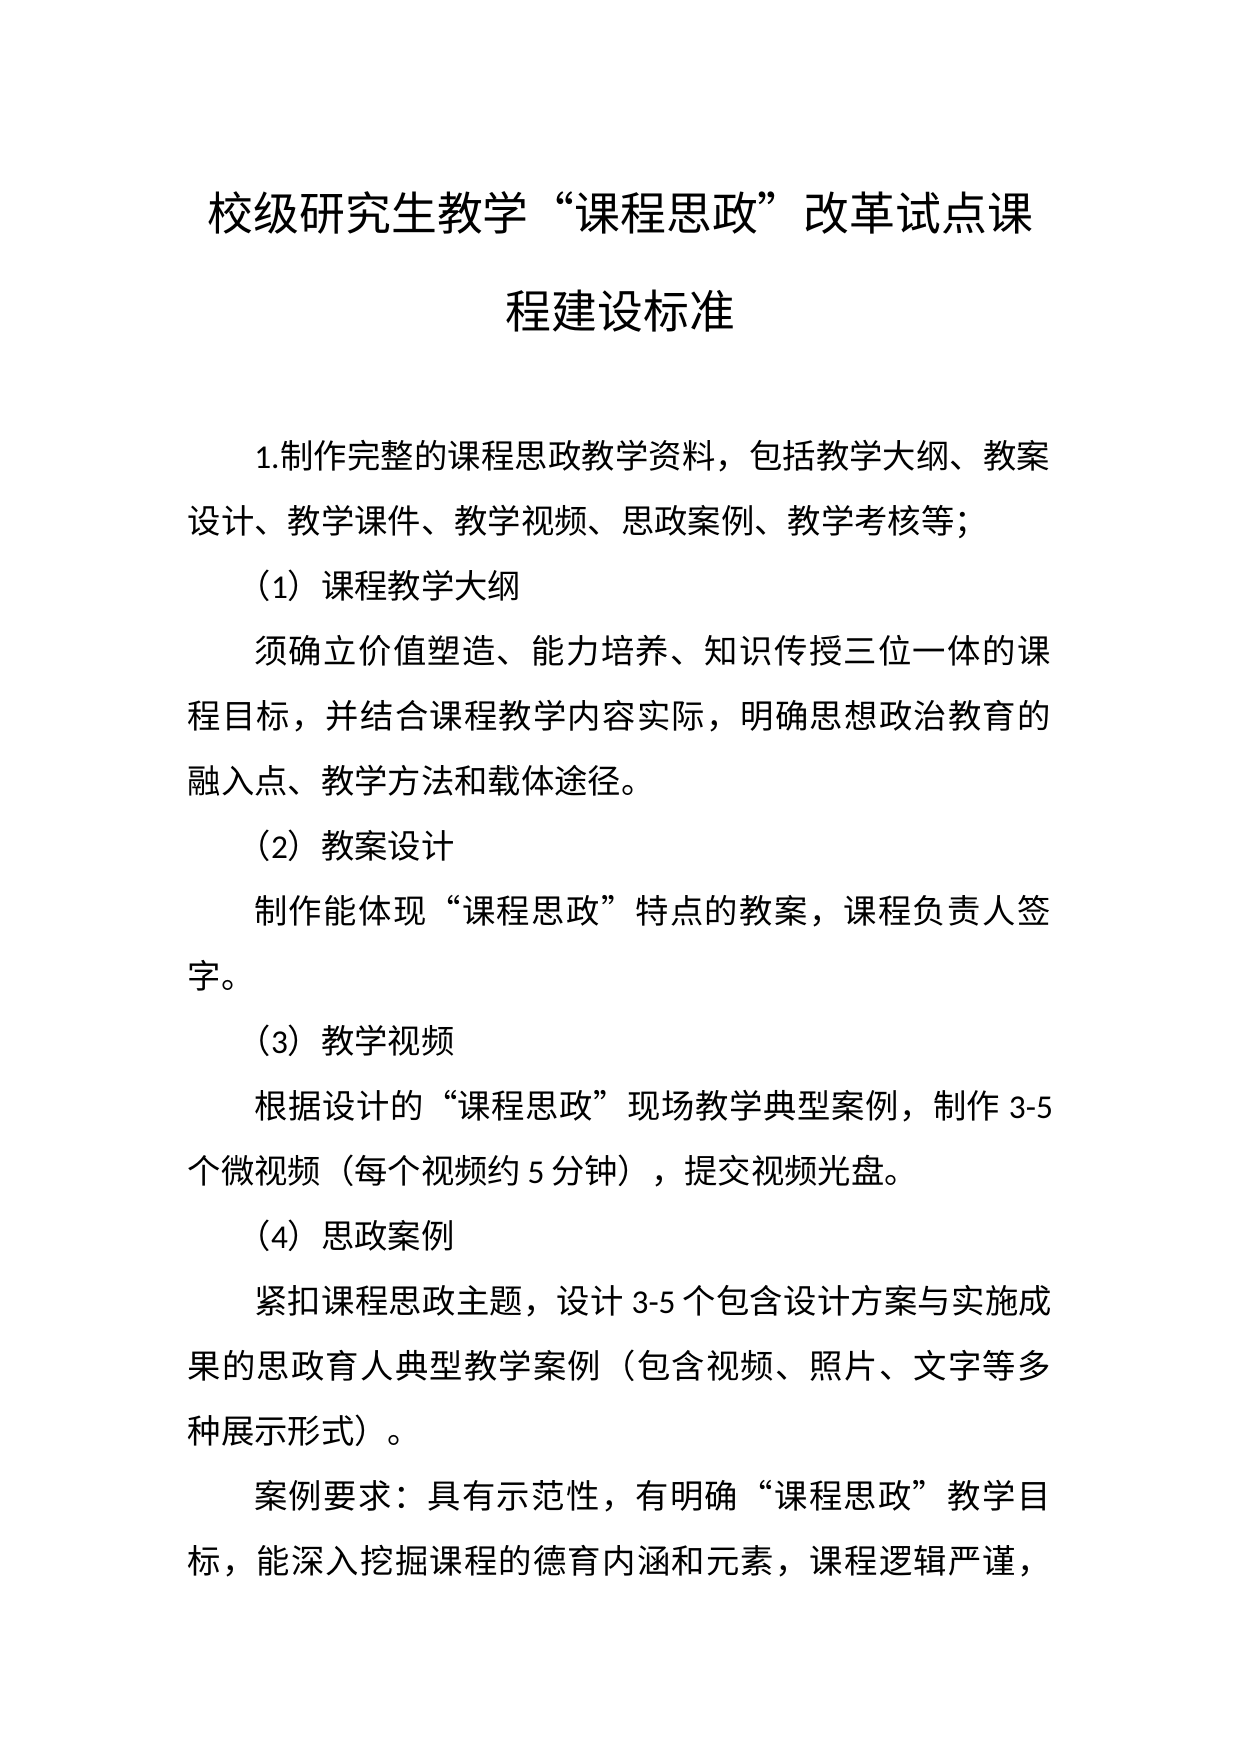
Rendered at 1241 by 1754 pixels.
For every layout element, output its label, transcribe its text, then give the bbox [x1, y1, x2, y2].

text 1.制作完整的课程思政教学资料，包括教学大纲、教案设计、教学课件、教学视频、思政案例、教学考核等； [187, 422, 1053, 552]
text 紧扣课程思政主题，设计3-5个包含设计方案与实施成果的思政育人典型教学案例（包含视频、照片、文字等多种展示形式）。 [187, 1267, 1053, 1462]
text 制作能体现“课程思政”特点的教案，课程负责人签字。 [187, 877, 1053, 1007]
text 根据设计的“课程思政”现场教学典型案例，制作3-5个微视频（每个视频约5分钟），提交视频光盘。 [187, 1072, 1053, 1202]
text 须确立价值塑造、能力培养、知识传授三位一体的课程目标，并结合课程教学内容实际，明确思想政治教育的融入点、教学方法和载体途径。 [187, 617, 1053, 812]
text （1）课程教学大纲 [187, 552, 1053, 617]
text （2）教案设计 [187, 812, 1053, 877]
text （3）教学视频 [187, 1007, 1053, 1072]
text （4）思政案例 [187, 1202, 1053, 1267]
text 校级研究生教学“课程思政”改革试点课程建设标准 [187, 162, 1053, 357]
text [187, 1462, 1053, 1592]
